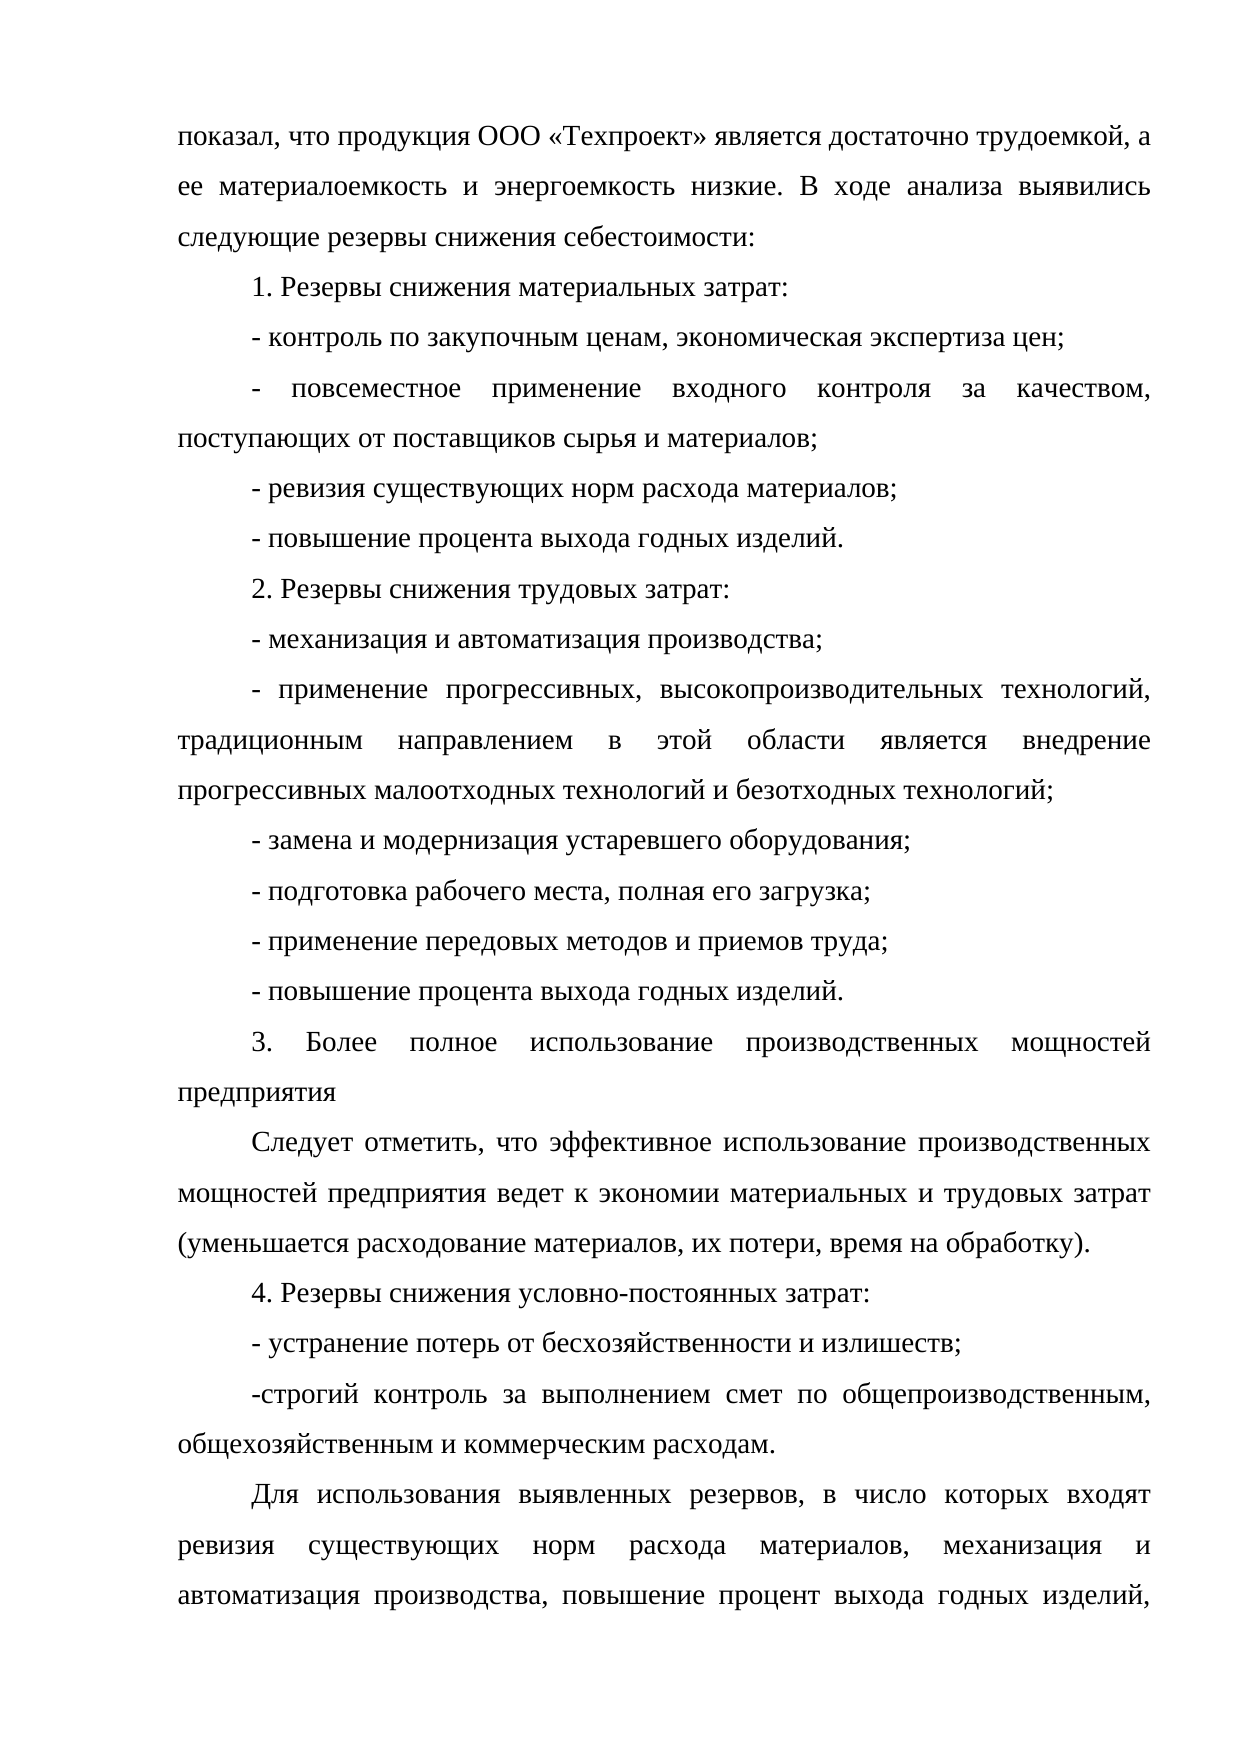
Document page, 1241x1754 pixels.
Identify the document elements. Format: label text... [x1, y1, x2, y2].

text 4. Резервы снижения условно-постоянных затрат: [177, 1275, 1152, 1309]
text -строгий контроль за выполнением смет по общепроизводственным, общехозяйственным и коммерческим расходам. [177, 1376, 1152, 1460]
text - устранение потерь от бесхозяйственности и излишеств; [177, 1326, 1152, 1359]
text - замена и модернизация устаревшего оборудования; [177, 822, 1152, 856]
text - подготовка рабочего места, полная его загрузка; [177, 873, 1152, 906]
text - повышение процента выхода годных изделий. [177, 521, 1152, 554]
text - применение передовых методов и приемов труда; [177, 923, 1152, 957]
text - ревизия существующих норм расхода материалов; [177, 470, 1152, 504]
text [177, 1477, 1152, 1611]
text 2. Резервы снижения трудовых затрат: [177, 571, 1152, 604]
text 3. Более полное использование производственных мощностей предприятия [177, 1024, 1152, 1108]
text - применение прогрессивных, высокопроизводительных технологий, традиционным направлением в этой области является внедрение прогрессивных малоотходных технологий и безотходных технологий; [177, 672, 1152, 806]
text - повсеместное применение входного контроля за качеством, поступающих от поставщиков сырья и материалов; [177, 370, 1152, 453]
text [177, 118, 1152, 252]
text - повышение процента выхода годных изделий. [177, 973, 1152, 1007]
text 1. Резервы снижения материальных затрат: [177, 269, 1152, 303]
text - контроль по закупочным ценам, экономическая экспертиза цен; [177, 319, 1152, 353]
text - механизация и автоматизация производства; [177, 621, 1152, 655]
text Следует отметить, что эффективное использование производственных мощностей предприятия ведет к экономии материальных и трудовых затрат (уменьшается расходование материалов, их потери, время на обработку). [177, 1124, 1152, 1258]
